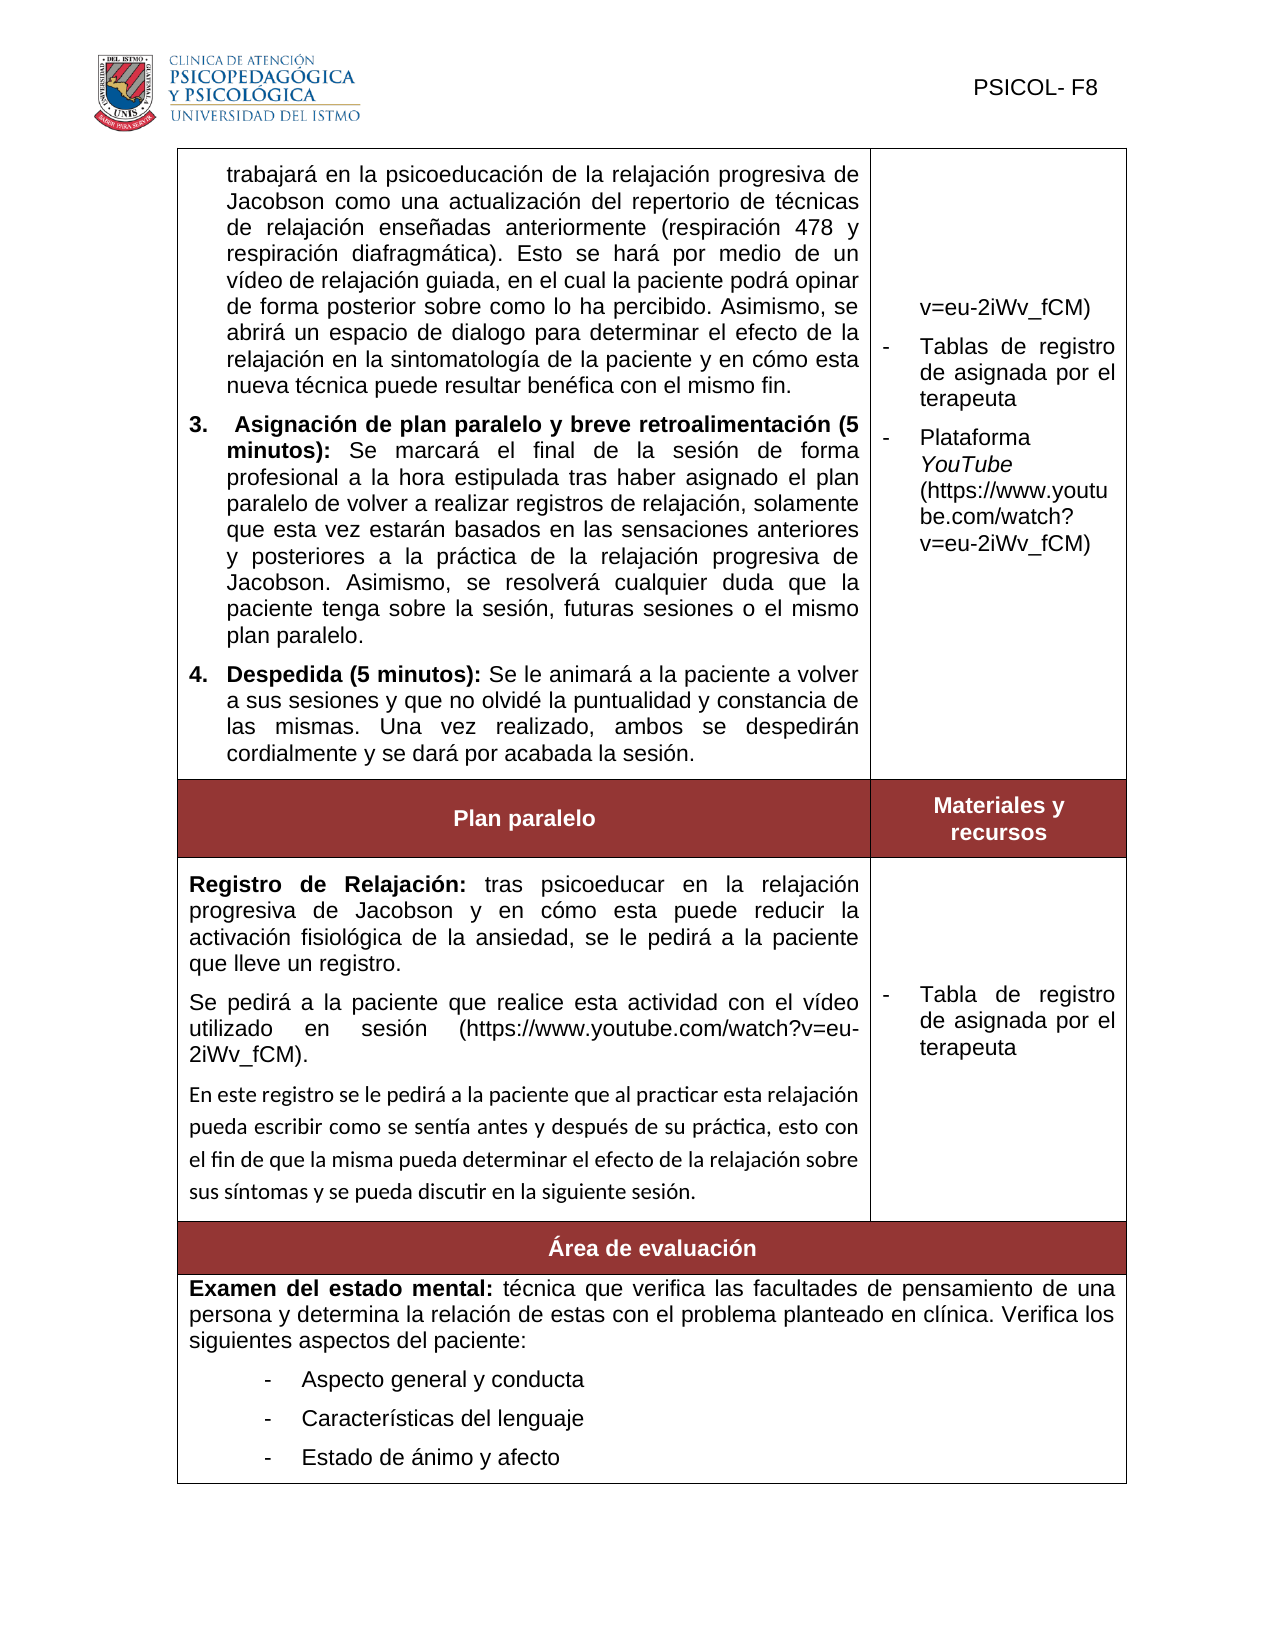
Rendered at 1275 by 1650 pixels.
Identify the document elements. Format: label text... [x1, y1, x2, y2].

table_cell Tabla de registro de asignada por el terapeuta [871, 858, 1126, 1221]
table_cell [178, 149, 870, 778]
table_cell Plan paralelo [178, 780, 870, 857]
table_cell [178, 1275, 1126, 1483]
table_cell Registro de Relajación: tras psicoeducar en la relajación progresiva de Jacobson y en cómo esta puede reducir la activación fisiológica de la ansiedad, se le pedirá a la paciente que lleve un registro. Se pedirá a la paciente que realice esta actividad con el vídeo utilizado en sesión (https://www.youtube.com/watch?v=eu-2iWv_fCM). En este registro se le pedirá a la paciente que al practicar esta relajación pueda escribir como se sentía antes y después de su práctica, esto con el fin de que la misma pueda determinar el efecto de la relajación sobre sus síntomas y se pueda discutir en la siguiente sesión. [178, 858, 870, 1221]
table_cell Materiales y recursos [871, 780, 1126, 857]
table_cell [871, 149, 1126, 778]
picture [42, 25, 422, 166]
table_cell Área de evaluación [178, 1222, 1126, 1274]
